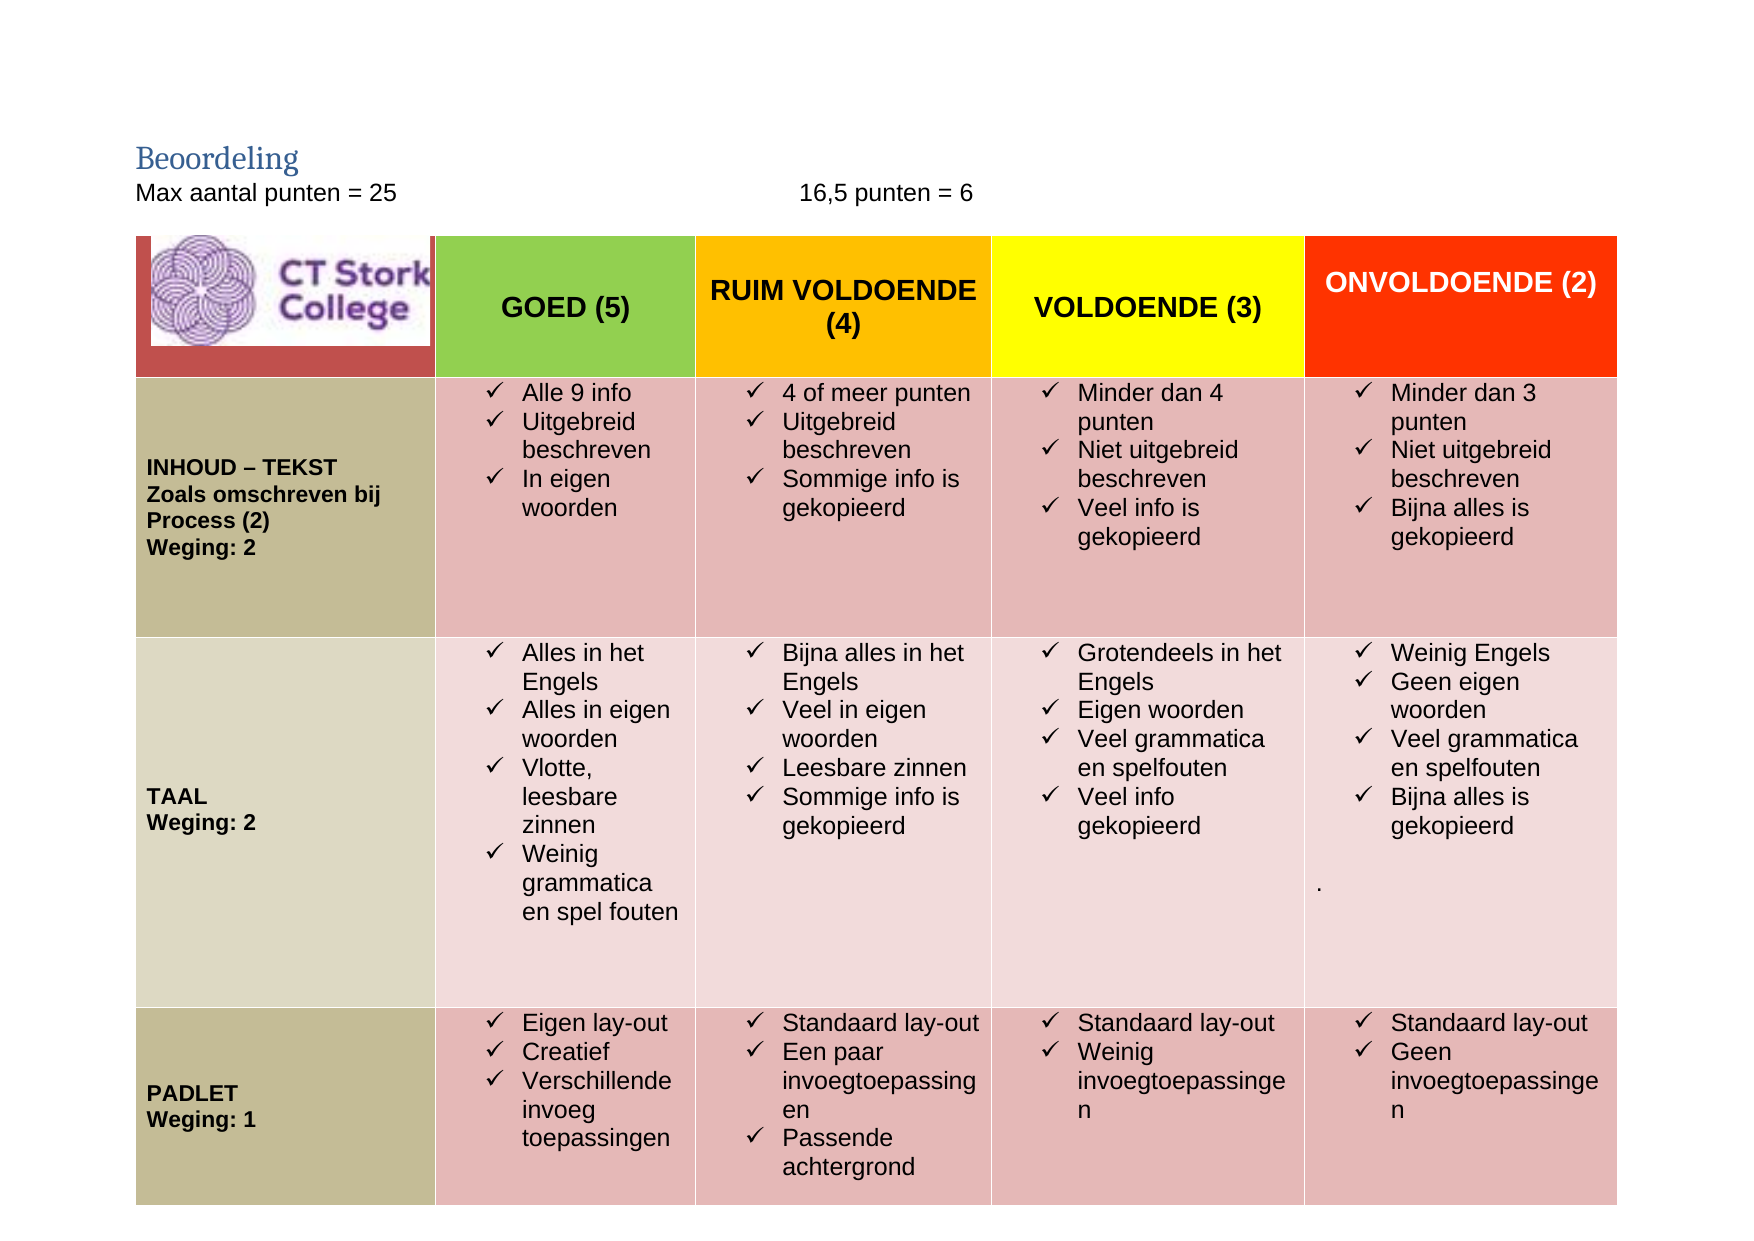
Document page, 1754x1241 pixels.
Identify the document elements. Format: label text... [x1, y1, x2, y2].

table_cell Minder dan 4 punten Niet uitgebreid beschreven Veel info is gekopieerd [992, 378, 1304, 637]
subtitle Beoordeling [135, 139, 1619, 178]
table_header ONVOLDOENDE (2) [1305, 236, 1617, 377]
table_cell Minder dan 3 punten Niet uitgebreid beschreven Bijna alles is gekopieerd [1305, 378, 1617, 637]
table_cell Alles in het Engels Alles in eigen woorden Vlotte, leesbare zinnen Weinig grammatica en spel fouten [436, 638, 695, 1007]
table_header RUIM VOLDOENDE (4) [696, 236, 991, 377]
table_cell Weinig Engels Geen eigen woorden Veel grammatica en spelfouten Bijna alles is gekopieerd . [1305, 638, 1617, 1007]
table_header [136, 236, 435, 377]
table_header GOED (5) [436, 236, 695, 377]
table_cell Alle 9 info Uitgebreid beschreven In eigen woorden [436, 378, 695, 637]
table_cell Bijna alles in het Engels Veel in eigen woorden Leesbare zinnen Sommige info is gekopieerd [696, 638, 991, 1007]
table_cell Standaard lay-out Geen invoegtoepassingen [1305, 1008, 1617, 1205]
table_cell INHOUD – TEKST Zoals omschreven bij Process (2) Weging: 2 [136, 378, 435, 637]
table_cell 4 of meer punten Uitgebreid beschreven Sommige info is gekopieerd [696, 378, 991, 637]
table_cell Grotendeels in het Engels Eigen woorden Veel grammatica en spelfouten Veel info gekopieerd [992, 638, 1304, 1007]
table_cell Standaard lay-out Een paar invoegtoepassingen Passende achtergrond [696, 1008, 991, 1205]
picture [148, 235, 431, 345]
table_cell TAAL Weging: 2 [136, 638, 435, 1007]
table_cell PADLET Weging: 1 [136, 1008, 435, 1205]
text Max aantal punten = 25 16,5 punten = 6 [135, 178, 1619, 207]
table_cell Eigen lay-out Creatief Verschillende invoeg toepassingen [436, 1008, 695, 1205]
table_cell Standaard lay-out Weinig invoegtoepassingen [992, 1008, 1304, 1205]
table_header VOLDOENDE (3) [992, 236, 1304, 377]
